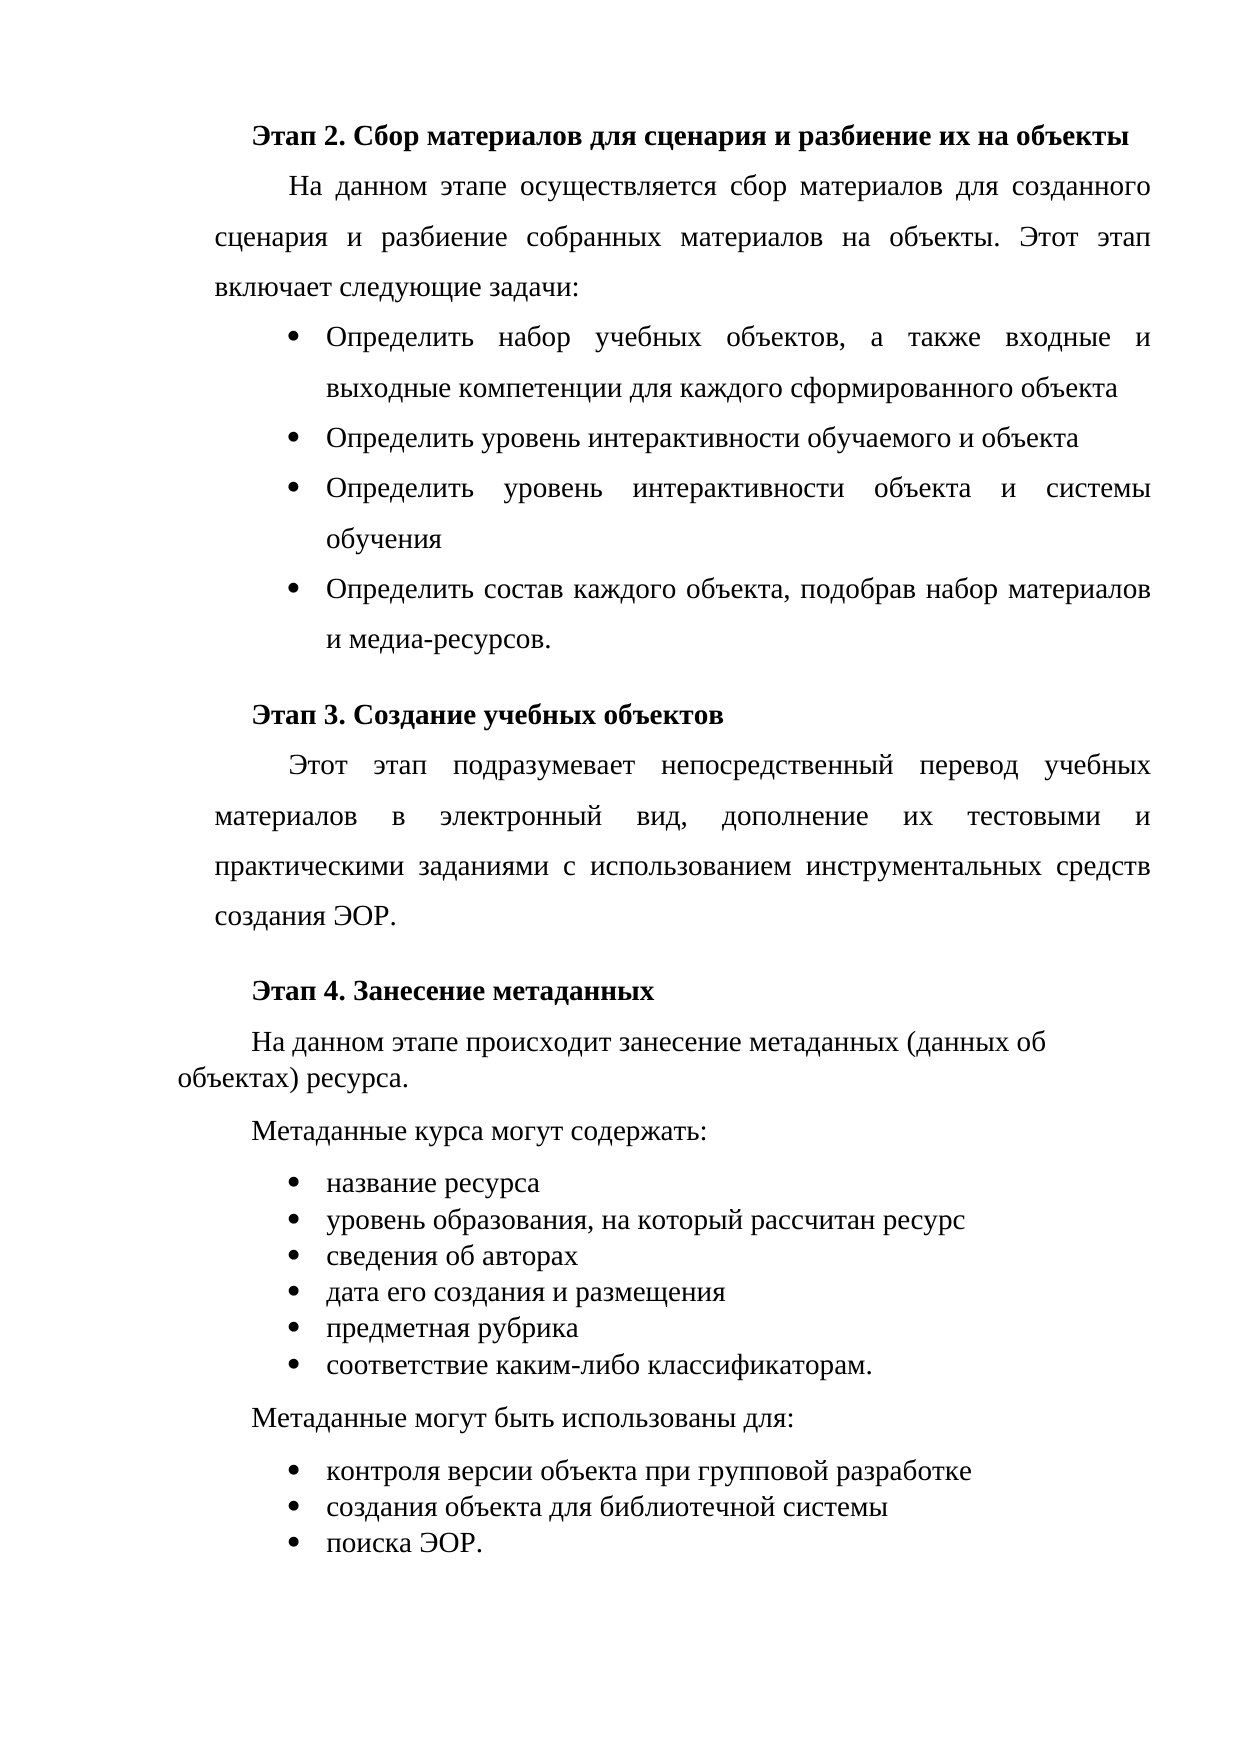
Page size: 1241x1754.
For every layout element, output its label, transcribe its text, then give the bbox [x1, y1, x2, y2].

list соответствие каким-либо классификаторам. [288, 1347, 1152, 1381]
list Определить набор учебных объектов, а также входные и выходные компетенции для каждого сформированного объекта [288, 319, 1152, 403]
list Определить состав каждого объекта, подобрав набор материалов и медиа-ресурсов. [288, 571, 1152, 655]
list Определить уровень интерактивности обучаемого и объекта [288, 420, 1152, 454]
text На данном этапе осуществляется сбор материалов для созданного сценария и разбиение собранных материалов на объекты. Этот этап включает следующие задачи: [214, 168, 1152, 303]
list контроля версии объекта при групповой разработке [288, 1453, 1152, 1486]
text Метаданные могут быть использованы для: [177, 1400, 1152, 1433]
subtitle Этап 3. Создание учебных объектов [177, 697, 1152, 731]
list поиска ЭОР. [288, 1525, 1152, 1559]
text Метаданные курса могут содержать: [177, 1113, 1152, 1146]
list Определить уровень интерактивности объекта и системы обучения [288, 471, 1152, 554]
list сведения об авторах [288, 1238, 1152, 1272]
text Этот этап подразумевает непосредственный перевод учебных материалов в электронный вид, дополнение их тестовыми и практическими заданиями с использованием инструментальных средств создания ЭОР. [214, 747, 1152, 932]
list название ресурса [288, 1166, 1152, 1199]
list уровень образования, на который рассчитан ресурс [288, 1202, 1152, 1236]
text На данном этапе происходит занесение метаданных (данных об объектах) ресурса. [177, 1024, 1152, 1093]
subtitle Этап 2. Сбор материалов для сценария и разбиение их на объекты [177, 118, 1152, 152]
list создания объекта для библиотечной системы [288, 1489, 1152, 1522]
list дата его создания и размещения [288, 1274, 1152, 1308]
list предметная рубрика [288, 1311, 1152, 1344]
subtitle Этап 4. Занесение метаданных [177, 973, 1152, 1007]
